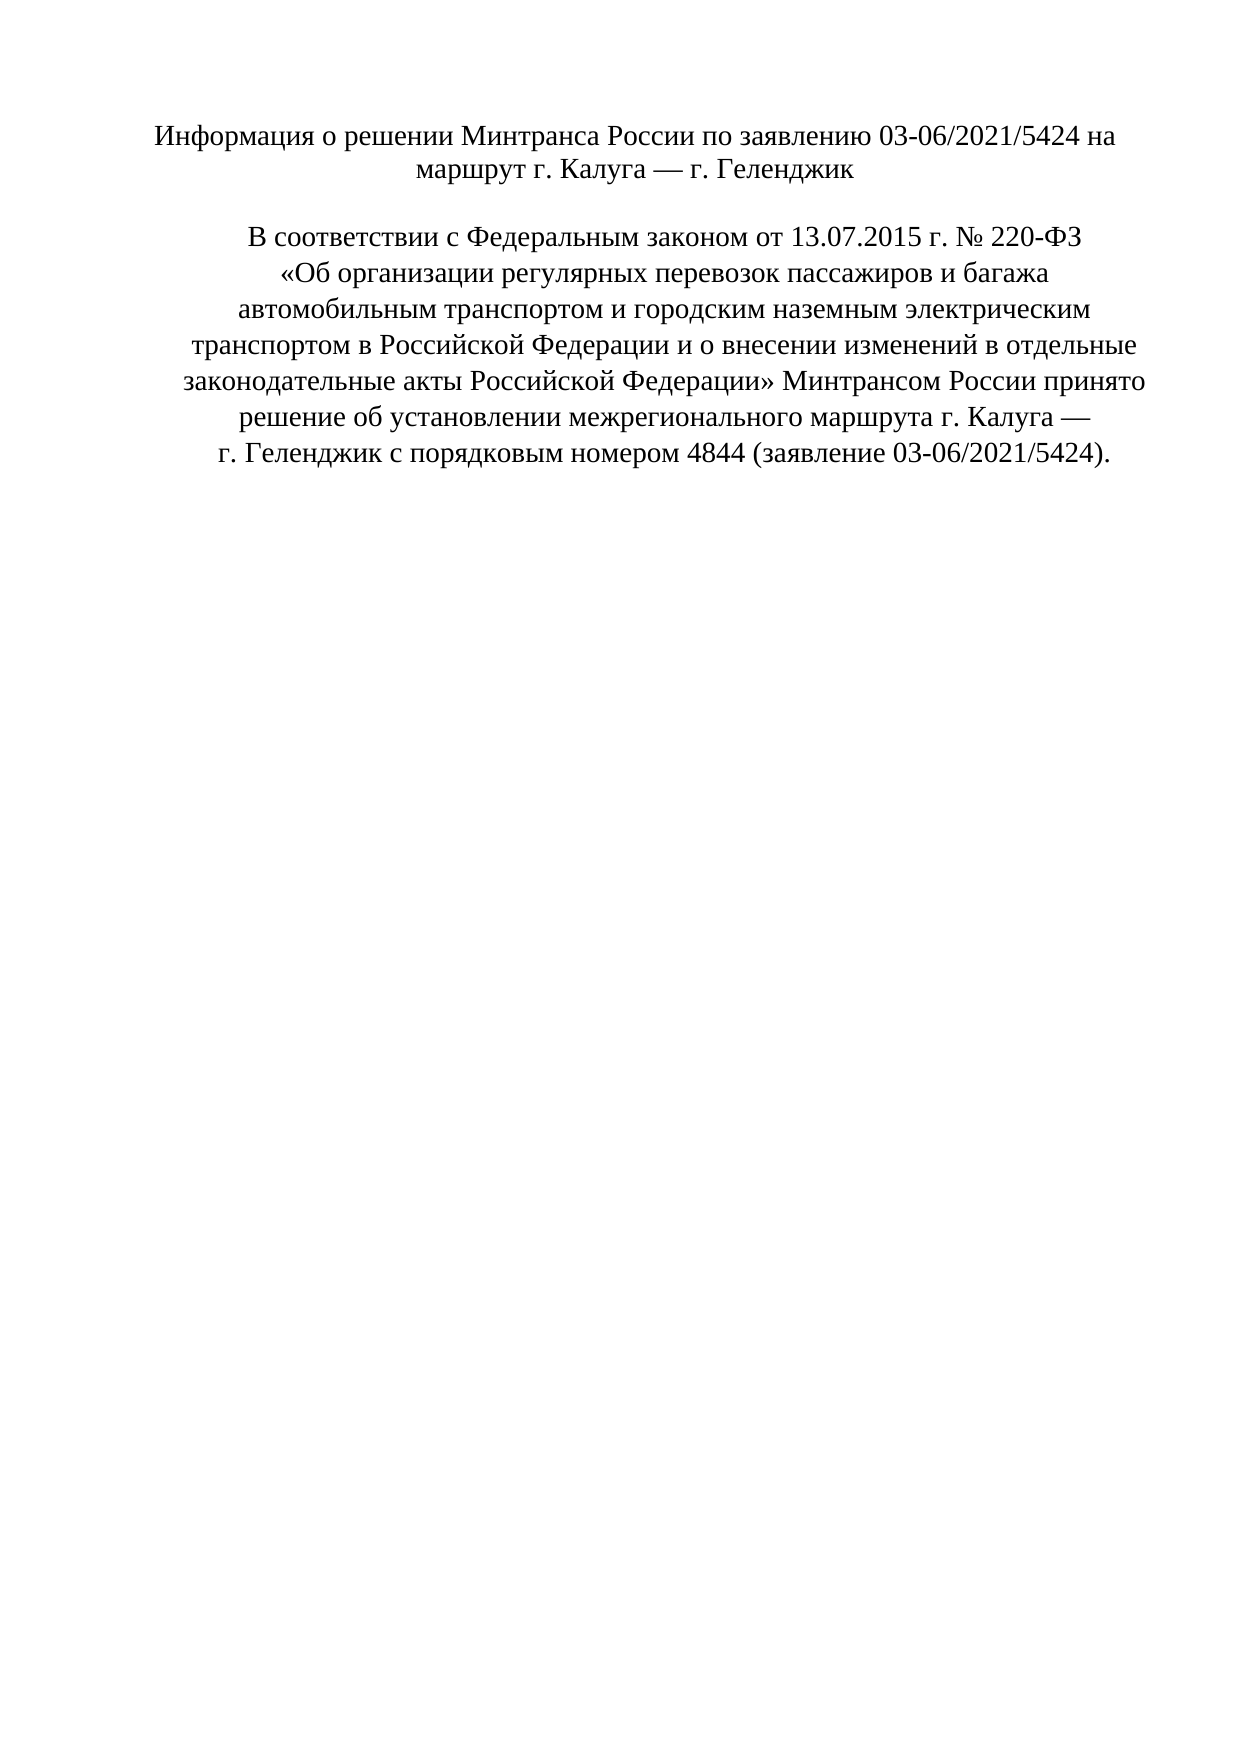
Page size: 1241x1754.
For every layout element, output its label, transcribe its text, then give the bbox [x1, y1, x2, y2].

text Информация о решении Минтранса России по заявлению 03-06/2021/5424 на маршрут г. Калуга — г. Геленджик [118, 118, 1152, 185]
text В соответствии с Федеральным законом от 13.07.2015 г. № 220-ФЗ «Об организации регулярных перевозок пассажиров и багажа автомобильным транспортом и городским наземным электрическим транспортом в Российской Федерации и о внесении изменений в отдельные законодательные акты Российской Федерации» Минтрансом России принято решение об установлении межрегионального маршрута г. Калуга — г. Геленджик с порядковым номером 4844 (заявление 03-06/2021/5424). [177, 219, 1152, 469]
